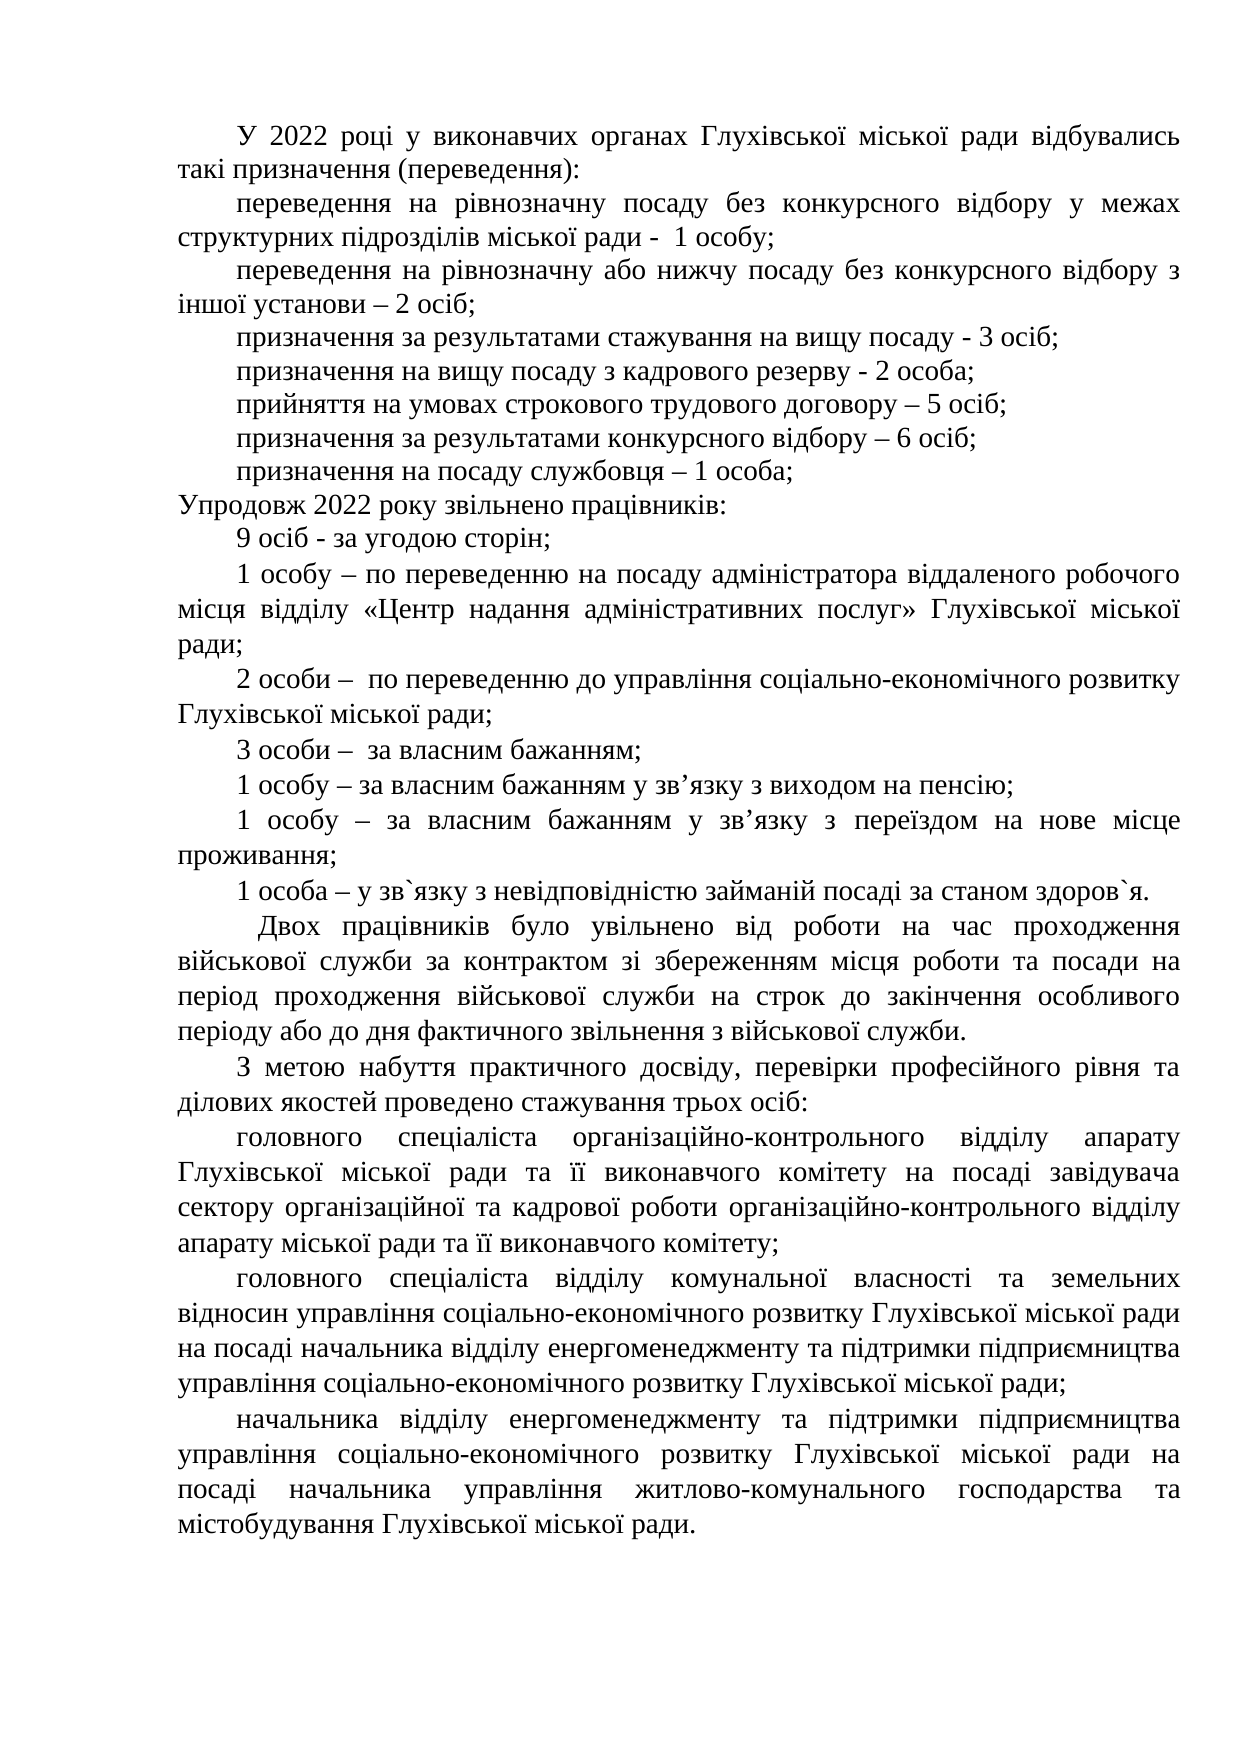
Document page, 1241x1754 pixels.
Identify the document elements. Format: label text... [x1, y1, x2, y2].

text призначення за результатами конкурсного відбору – 6 осіб; [177, 420, 1181, 453]
text переведення на рівнозначну або нижчу посаду без конкурсного відбору з іншої установи – 2 осіб; [177, 252, 1181, 319]
list 1 особу – за власним бажанням у зв’язку з виходом на пенсію; [177, 767, 1181, 801]
text прийняття на умовах строкового трудового договору – 5 осіб; [177, 386, 1181, 420]
list 1 особа – у зв`язку з невідповідністю займаній посаді за станом здоров`я. [177, 873, 1181, 906]
text призначення на вищу посаду з кадрового резерву - 2 особа; [177, 353, 1181, 386]
list 1 особу – за власним бажанням у зв’язку з переїздом на нове місце проживання; [177, 802, 1181, 871]
list Двох працівників було увільнено від роботи на час проходження військової служби за контрактом зі збереженням місця роботи та посади на період проходження військової служби на строк до закінчення особливого періоду або до дня фактичного звільнення з військової служби. [177, 908, 1181, 1047]
text призначення за результатами стажування на вищу посаду - 3 осіб; [177, 319, 1181, 353]
text У 2022 році у виконавчих органах Глухівської міської ради відбувались такі призначення (переведення): [177, 118, 1181, 185]
list З метою набуття практичного досвіду, перевірки професійного рівня та ділових якостей проведено стажування трьох осіб: [177, 1049, 1181, 1117]
text призначення на посаду службовця – 1 особа; [177, 453, 1181, 487]
list 3 особи – за власним бажанням; [177, 732, 1181, 765]
text переведення на рівнозначну посаду без конкурсного відбору у межах структурних підрозділів міської ради - 1 особу; [177, 185, 1181, 252]
list 1 особу – по переведенню на посаду адміністратора віддаленого робочого місця відділу «Центр надання адміністративних послуг» Глухівської міської ради; [177, 556, 1181, 660]
list 2 особи – по переведенню до управління соціально-економічного розвитку Глухівської міської ради; [177, 661, 1181, 730]
list 9 осіб - за угодою сторін; [177, 521, 1181, 554]
text Упродовж 2022 року звільнено працівників: [177, 487, 1181, 521]
list головного спеціаліста відділу комунальної власності та земельних відносин управління соціально-економічного розвитку Глухівської міської ради на посаді начальника відділу енергоменеджменту та підтримки підприємництва управління соціально-економічного розвитку Глухівської міської ради; [177, 1260, 1181, 1399]
list головного спеціаліста організаційно-контрольного відділу апарату Глухівської міської ради та її виконавчого комітету на посаді завідувача сектору організаційної та кадрової роботи організаційно-контрольного відділу апарату міської ради та її виконавчого комітету; [177, 1119, 1181, 1258]
list начальника відділу енергоменеджменту та підтримки підприємництва управління соціально-економічного розвитку Глухівської міської ради на посаді начальника управління житлово-комунального господарства та містобудування Глухівської міської ради. [177, 1401, 1181, 1540]
